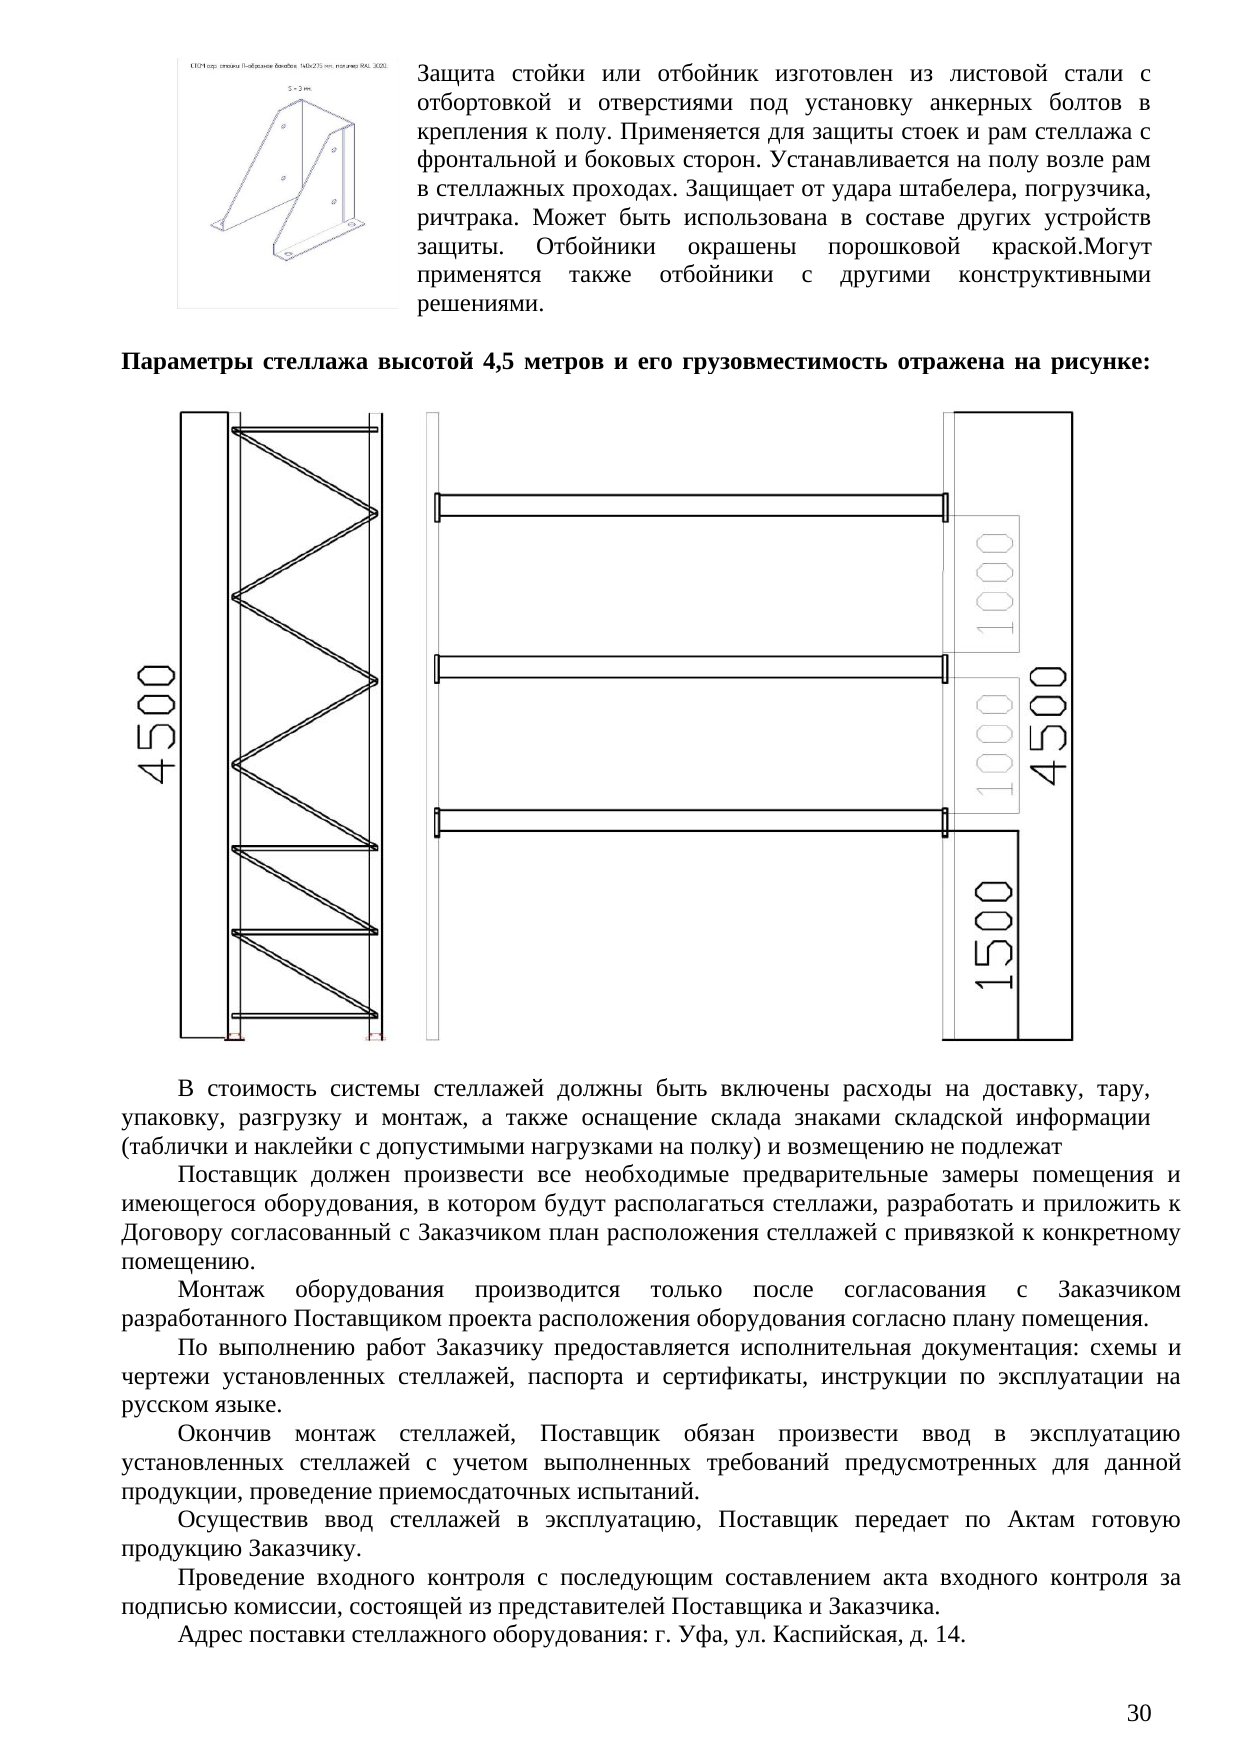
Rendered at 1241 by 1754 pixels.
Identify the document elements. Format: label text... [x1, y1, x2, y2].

text Защита стойки или отбойник изготовлен из листовой стали с отбортовкой и отверстиями под установку анкерных болтов в крепления к полу. Применяется для защиты стоек и рам стеллажа с фронтальной и боковых сторон. Устанавливается на полу возле рам в стеллажных проходах. Защищает от удара штабелера, погрузчика, ричтрака. Может быть использована в составе других устройств защиты. Отбойники окрашены порошковой краской.Могут применятся также отбойники с другими конструктивными решениями. [121, 58, 1152, 317]
text Проведение входного контроля с последующим составлением акта входного контроля за подписью комиссии, состоящей из представителей Поставщика и Заказчика. [121, 1562, 1182, 1619]
picture [177, 58, 399, 309]
text Параметры стеллажа высотой 4,5 метров и его грузовместимость отражена на рисунке: [121, 346, 1152, 1073]
text По выполнению работ Заказчику предоставляется исполнительная документация: схемы и чертежи установленных стеллажей, паспорта и сертификаты, инструкции по эксплуатации на русском языке. [121, 1332, 1182, 1418]
text Адрес поставки стеллажного оборудования: г. Уфа, ул. Каспийская, д. 14. [121, 1619, 1182, 1648]
text В стоимость системы стеллажей должны быть включены расходы на доставку, тару, упаковку, разгрузку и монтаж, а также оснащение склада знаками складской информации (таблички и наклейки с допустимыми нагрузками на полку) и возмещению не подлежат [121, 1073, 1152, 1159]
text Осуществив ввод стеллажей в эксплуатацию, Поставщик передает по Актам готовую продукцию Заказчику. [121, 1504, 1182, 1562]
text Поставщик должен произвести все необходимые предварительные замеры помещения и имеющегося оборудования, в котором будут располагаться стеллажи, разработать и приложить к Договору согласованный с Заказчиком план расположения стеллажей с привязкой к конкретному помещению. [121, 1159, 1182, 1274]
text Монтаж оборудования производится только после согласования с Заказчиком разработанного Поставщиком проекта расположения оборудования согласно плану помещения. [121, 1274, 1182, 1332]
text Окончив монтаж стеллажей, Поставщик обязан произвести ввод в эксплуатацию установленных стеллажей с учетом выполненных требований предусмотренных для данной продукции, проведение приемосдаточных испытаний. [121, 1418, 1182, 1504]
